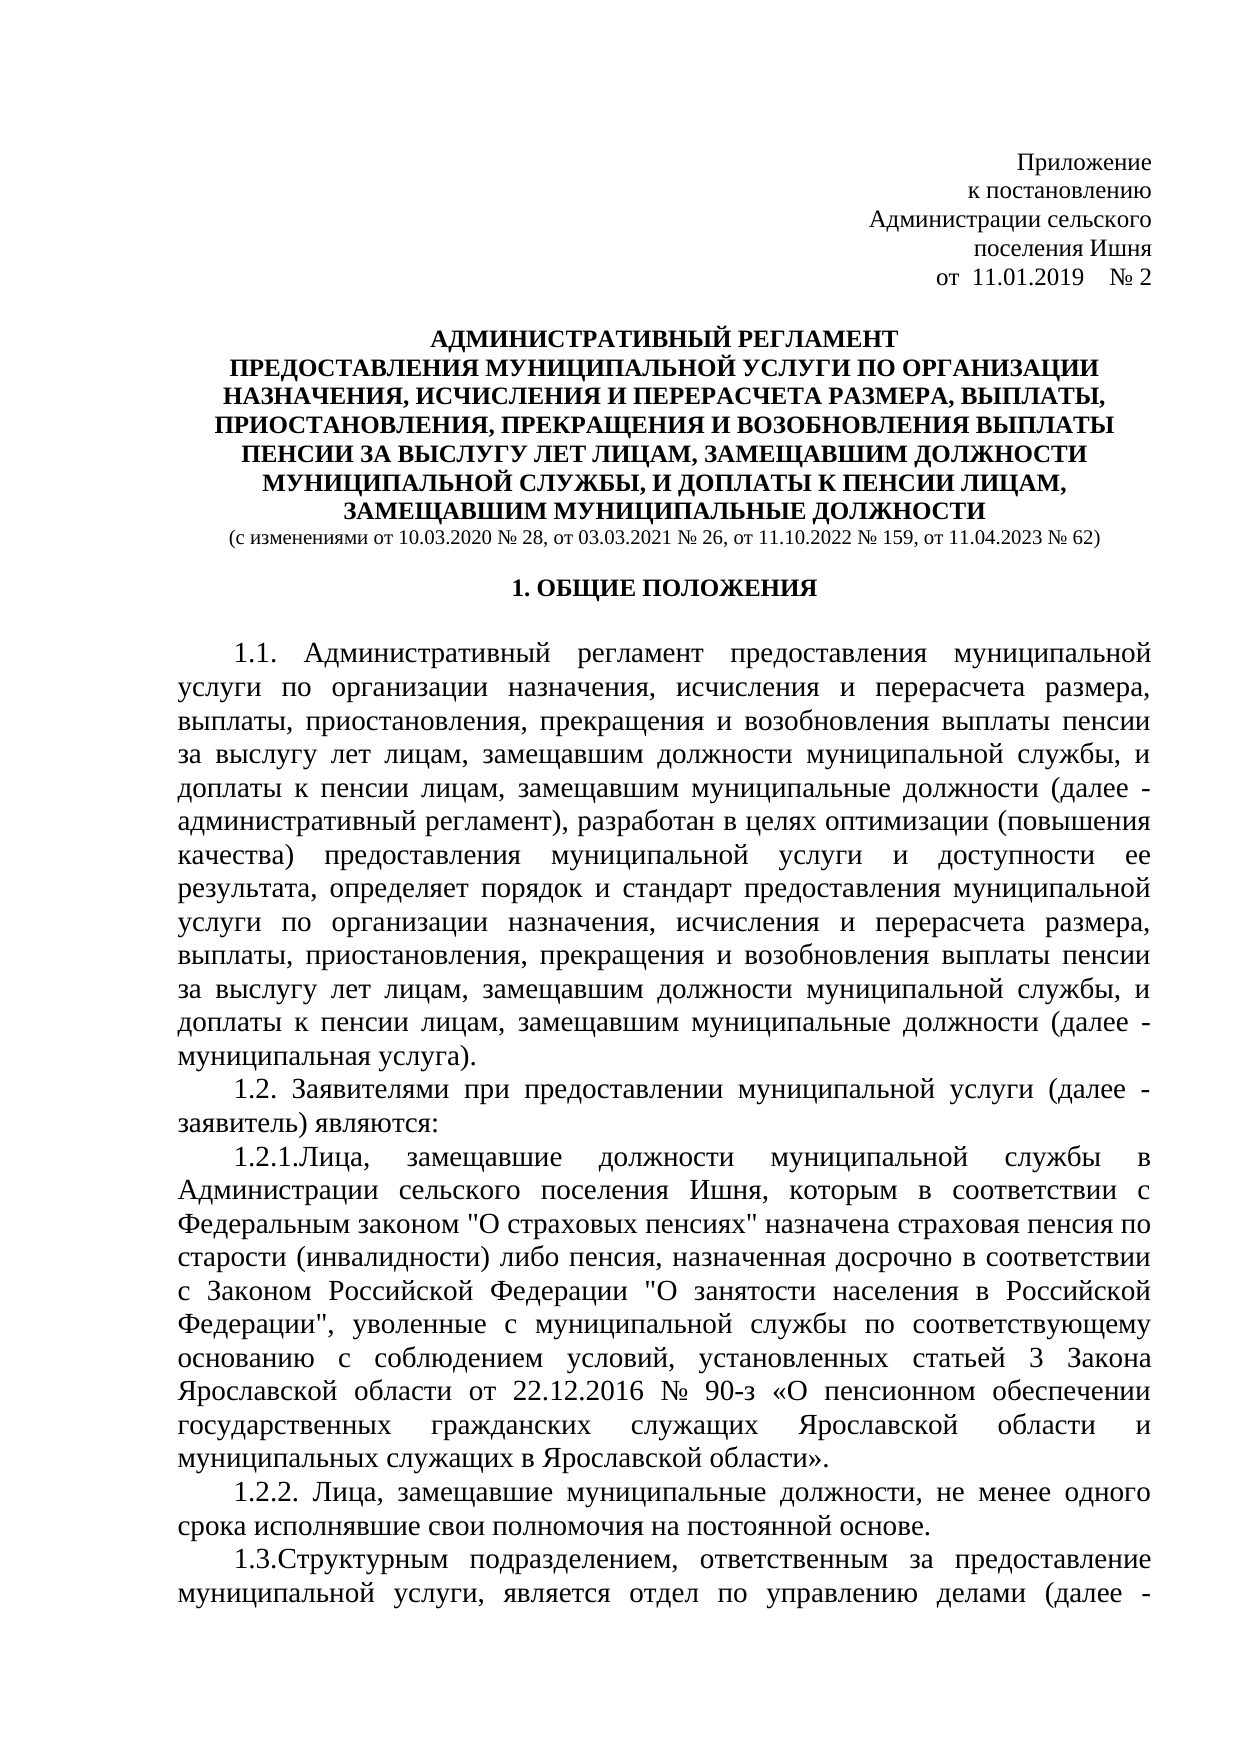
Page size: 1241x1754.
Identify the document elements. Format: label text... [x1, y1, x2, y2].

text к постановлению [177, 175, 1152, 204]
title 1. ОБЩИЕ ПОЛОЖЕНИЯ [177, 573, 1152, 602]
text от 11.01.2019 № 2 [177, 262, 1152, 290]
title (с изменениями от 10.03.2020 № 28, от 03.03.2021 № 26, от 11.10.2022 № 159, от 11.04.2023 № 62) [177, 525, 1152, 549]
text 1.2. Заявителями при предоставлении муниципальной услуги (далее - заявитель) являются: [177, 1072, 1152, 1139]
text 1.1. Административный регламент предоставления муниципальной услуги по организации назначения, исчисления и перерасчета размера, выплаты, приостановления, прекращения и возобновления выплаты пенсии за выслугу лет лицам, замещавшим должности муниципальной службы, и доплаты к пенсии лицам, замещавшим муниципальные должности (далее - административный регламент), разработан в целях оптимизации (повышения качества) предоставления муниципальной услуги и доступности ее результата, определяет порядок и стандарт предоставления муниципальной услуги по организации назначения, исчисления и перерасчета размера, выплаты, приостановления, прекращения и возобновления выплаты пенсии за выслугу лет лицам, замещавшим должности муниципальной службы, и доплаты к пенсии лицам, замещавшим муниципальные должности (далее - муниципальная услуга). [177, 636, 1152, 1072]
text 1.2.2. Лица, замещавшие муниципальные должности, не менее одного срока исполнявшие свои полномочия на постоянной основе. [177, 1474, 1152, 1541]
text Администрации сельского [177, 204, 1152, 233]
text поселения Ишня [177, 233, 1152, 262]
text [177, 1541, 1152, 1608]
text 1.2.1.Лица, замещавшие должности муниципальной службы в Администрации сельского поселения Ишня, которым в соответствии с Федеральным законом "О страховых пенсиях" назначена страховая пенсия по старости (инвалидности) либо пенсия, назначенная досрочно в соответствии с Законом Российской Федерации "О занятости населения в Российской Федерации", уволенные с муниципальной службы по соответствующему основанию с соблюдением условий, установленных статьей 3 Закона Ярославской области от 22.12.2016 № 90-з «О пенсионном обеспечении государственных гражданских служащих Ярославской области и муниципальных служащих в Ярославской области». [177, 1139, 1152, 1474]
title Приложение [177, 147, 1152, 175]
title АДМИНИСТРАТИВНЫЙ РЕГЛАМЕНТ [177, 324, 1152, 353]
title ПРЕДОСТАВЛЕНИЯ МУНИЦИПАЛЬНОЙ УСЛУГИ ПО ОРГАНИЗАЦИИ НАЗНАЧЕНИЯ, ИСЧИСЛЕНИЯ И ПЕРЕРАСЧЕТА РАЗМЕРА, ВЫПЛАТЫ, ПРИОСТАНОВЛЕНИЯ, ПРЕКРАЩЕНИЯ И ВОЗОБНОВЛЕНИЯ ВЫПЛАТЫ ПЕНСИИ ЗА ВЫСЛУГУ ЛЕТ ЛИЦАМ, ЗАМЕЩАВШИМ ДОЛЖНОСТИ МУНИЦИПАЛЬНОЙ СЛУЖБЫ, И ДОПЛАТЫ К ПЕНСИИ ЛИЦАМ, ЗАМЕЩАВШИМ МУНИЦИПАЛЬНЫЕ ДОЛЖНОСТИ [177, 353, 1152, 525]
